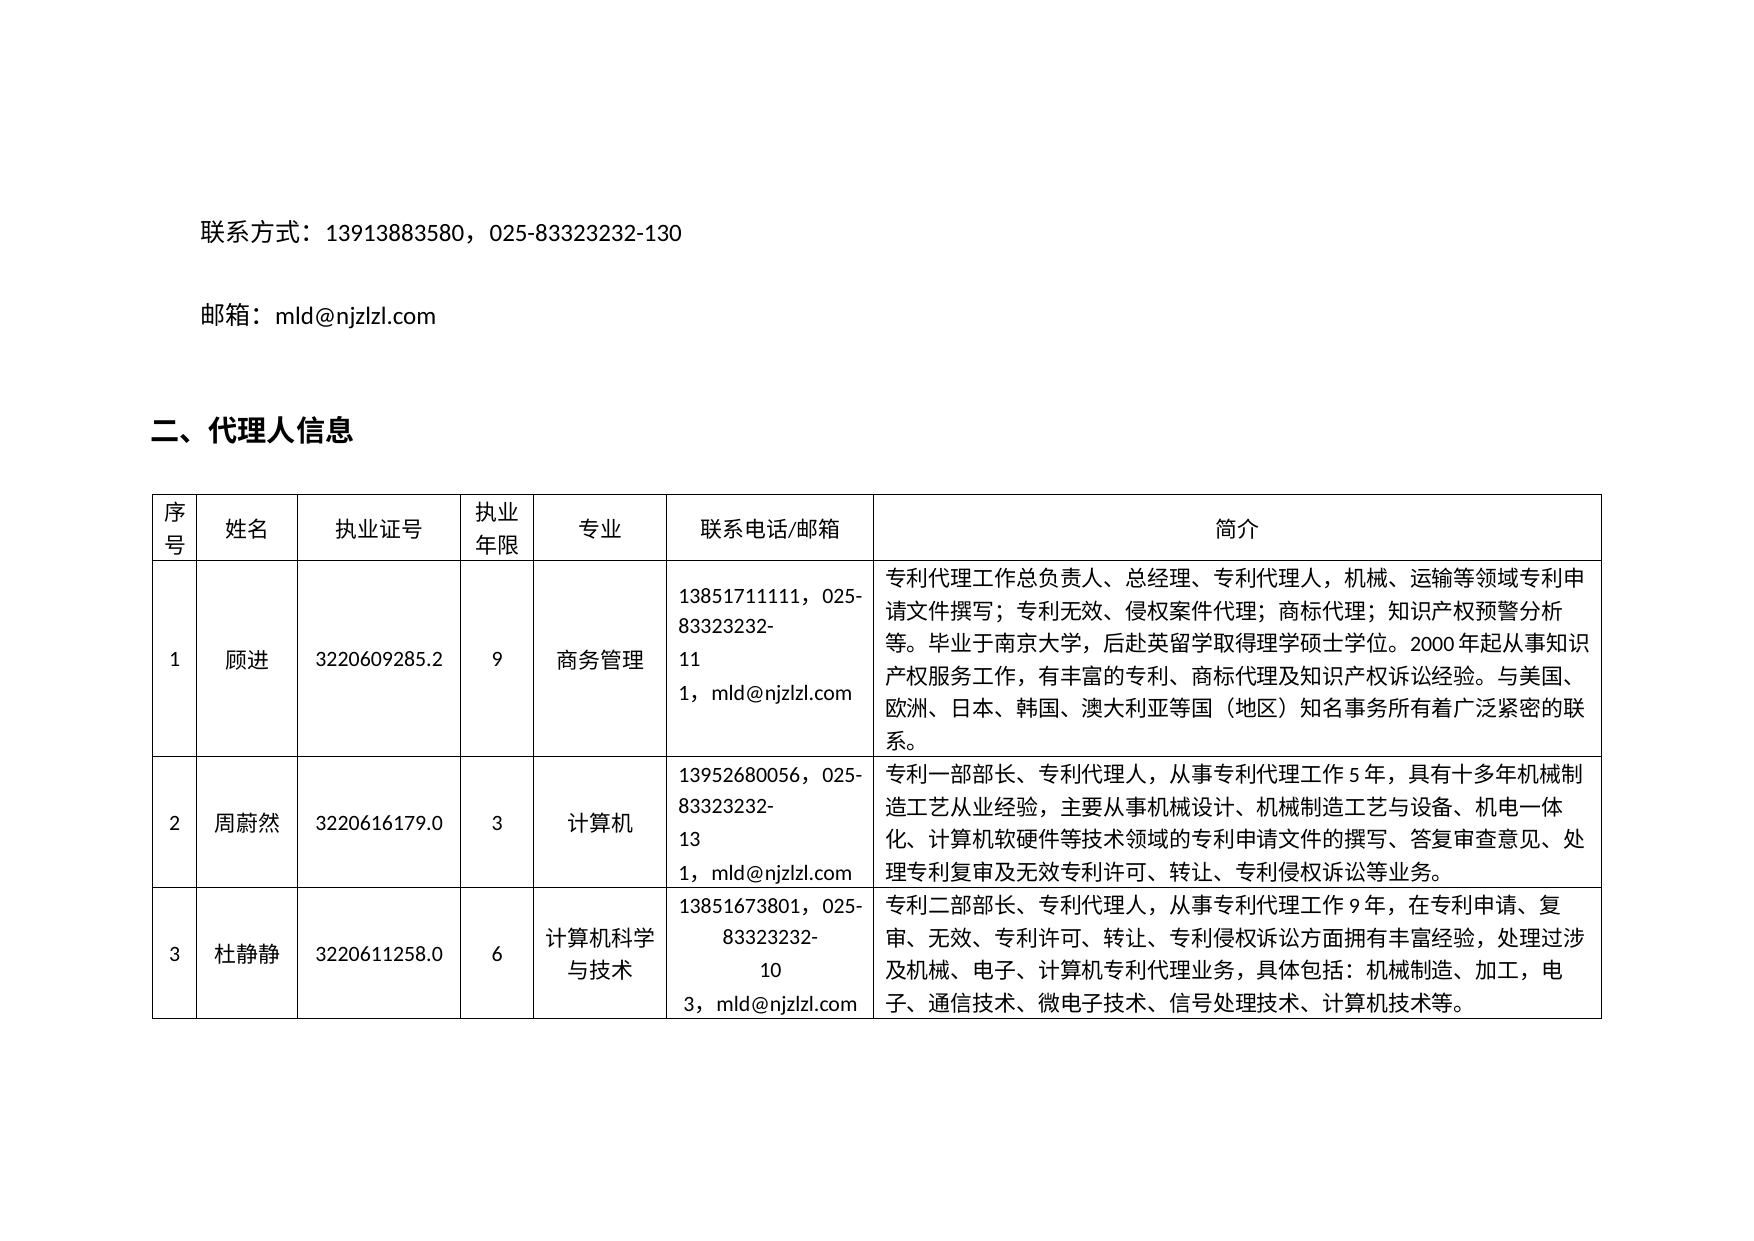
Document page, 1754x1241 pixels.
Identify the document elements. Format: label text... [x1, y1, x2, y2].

table_cell 6 [461, 888, 533, 1018]
table_cell 3220609285.2 [298, 561, 460, 756]
table_header 执业证号 [298, 495, 460, 560]
table_cell 1 [153, 561, 196, 756]
table_header 专业 [534, 495, 666, 560]
table_cell 3 [153, 888, 196, 1018]
table_cell 专利代理工作总负责人、总经理、专利代理人，机械、运输等领域专利申请文件撰写；专利无效、侵权案件代理；商标代理；知识产权预警分析等。毕业于南京大学，后赴英留学取得理学硕士学位。2000年起从事知识产权服务工作，有丰富的专利、商标代理及知识产权诉讼经验。与美国、欧洲、日本、韩国、澳大利亚等国（地区）知名事务所有着广泛紧密的联系。 [874, 561, 1601, 756]
table_cell 专利二部部长、专利代理人，从事专利代理工作9年，在专利申请、复审、无效、专利许可、转让、专利侵权诉讼方面拥有丰富经验，处理过涉及机械、电子、计算机专利代理业务，具体包括：机械制造、加工，电子、通信技术、微电子技术、信号处理技术、计算机技术等。 [874, 888, 1601, 1018]
table_cell 3220616179.0 [298, 757, 460, 887]
text 二、代理人信息 [150, 396, 1604, 461]
table_cell 周蔚然 [197, 757, 297, 887]
table_header 联系电话/邮箱 [667, 495, 873, 560]
table_cell 计算机 [534, 757, 666, 887]
table_cell 顾进 [197, 561, 297, 756]
table_cell 13851711111，025-83323232-111，mld@njzlzl.com [667, 561, 873, 756]
table_cell 专利一部部长、专利代理人，从事专利代理工作5年，具有十多年机械制造工艺从业经验，主要从事机械设计、机械制造工艺与设备、机电一体化、计算机软硬件等技术领域的专利申请文件的撰写、答复审查意见、处理专利复审及无效专利许可、转让、专利侵权诉讼等业务。 [874, 757, 1601, 887]
table_header 序号 [153, 495, 196, 560]
text 联系方式：13913883580，025-83323232-130 [150, 198, 1604, 263]
table_cell 9 [461, 561, 533, 756]
table_cell 2 [153, 757, 196, 887]
table_cell 3 [461, 757, 533, 887]
table_header 姓名 [197, 495, 297, 560]
table_cell 杜静静 [197, 888, 297, 1018]
table_cell 3220611258.0 [298, 888, 460, 1018]
table_cell 13952680056，025-83323232-131，mld@njzlzl.com [667, 757, 873, 887]
table_cell 商务管理 [534, 561, 666, 756]
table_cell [667, 888, 873, 1018]
table_header 简介 [874, 495, 1601, 560]
table_header 执业年限 [461, 495, 533, 560]
table_cell 计算机科学与技术 [534, 888, 666, 1018]
text 邮箱：mld@njzlzl.com [150, 281, 1604, 346]
